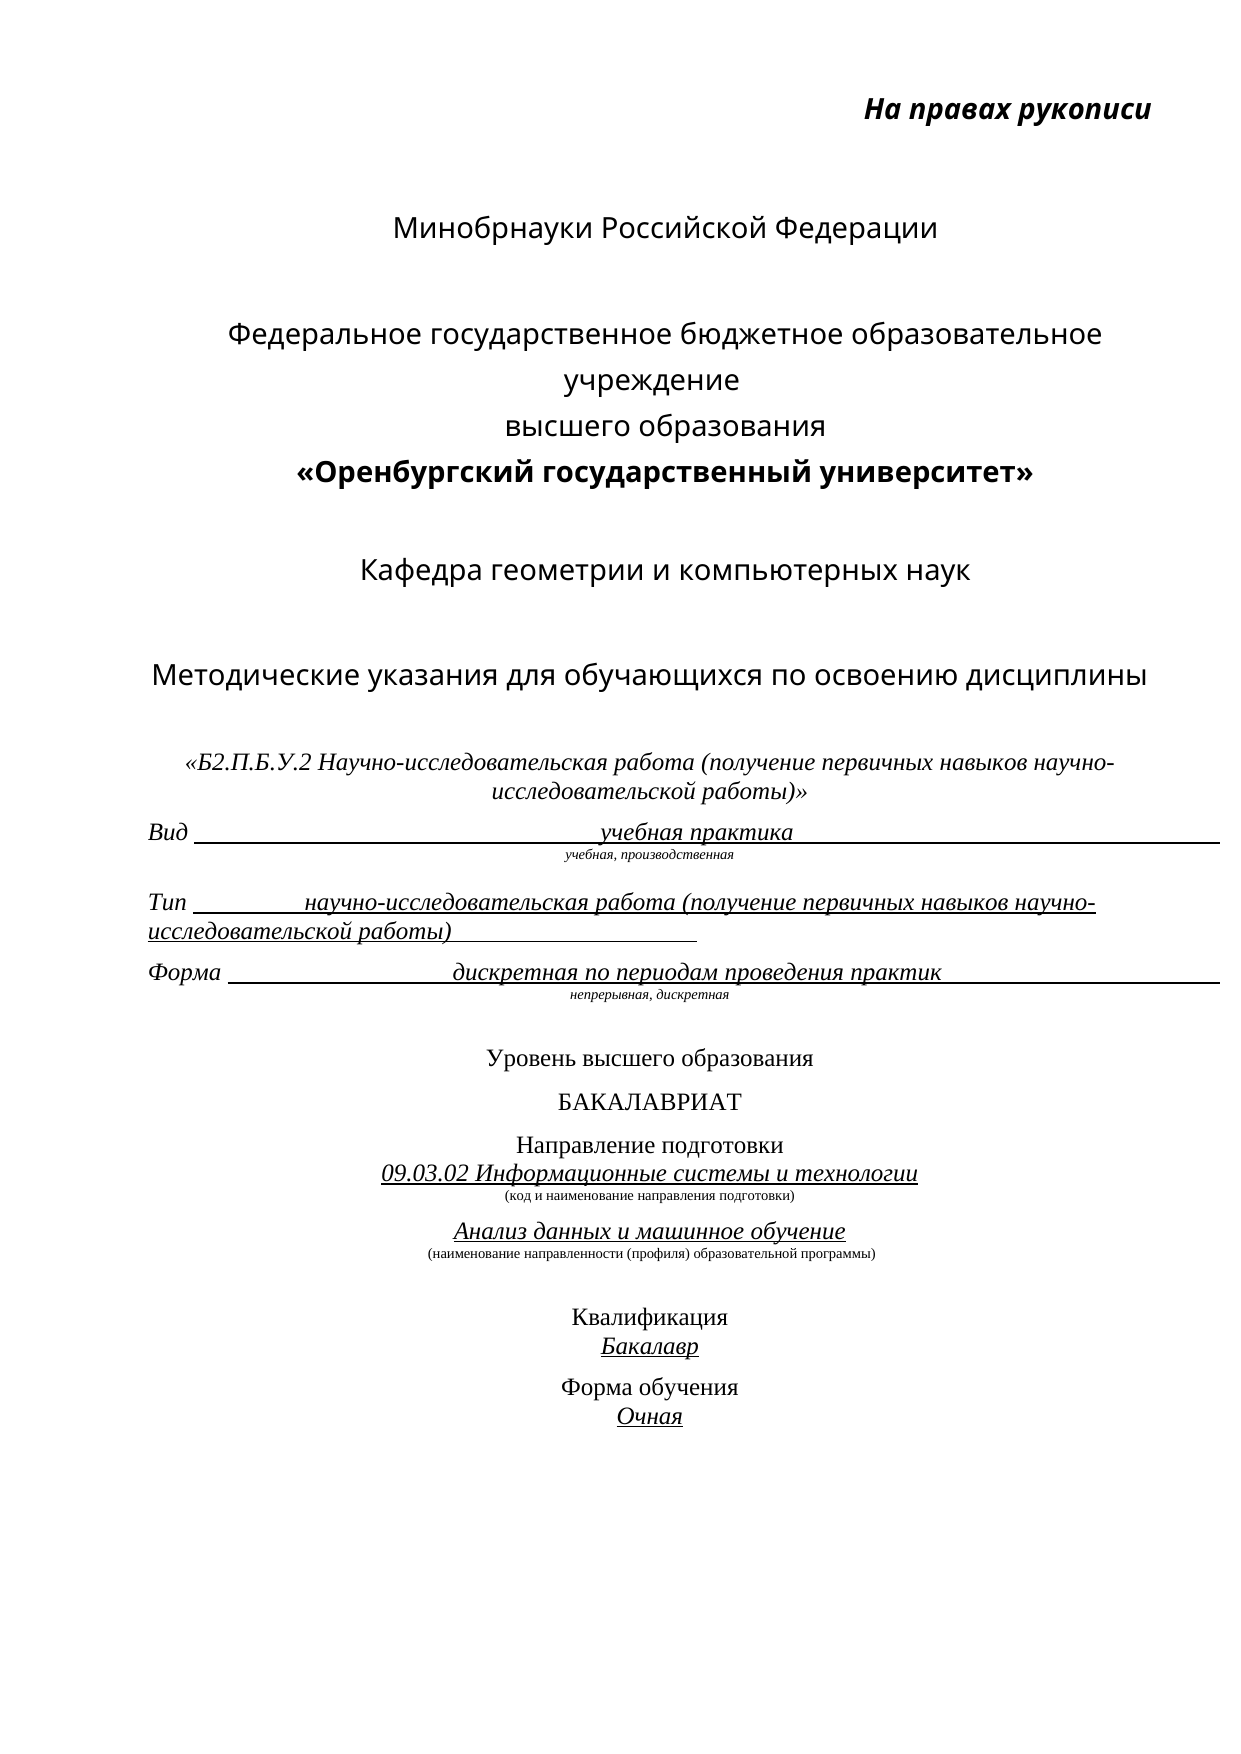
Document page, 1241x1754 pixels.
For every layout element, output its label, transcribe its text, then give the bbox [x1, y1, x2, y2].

text Форма дискретная по периодам проведения практик [148, 957, 1152, 986]
text Уровень высшего образования [148, 1043, 1152, 1072]
text Кафедра геометрии и компьютерных наук [152, 549, 1152, 589]
text Квалификация [148, 1302, 1152, 1331]
text 09.03.02 Информационные системы и технологии [148, 1158, 1152, 1187]
text Федеральное государственное бюджетное образовательное учреждение [152, 313, 1152, 399]
text «Оренбургский государственный университет» [152, 451, 1152, 491]
text Форма обучения [148, 1372, 1152, 1401]
text Тип научно-исследовательская работа (получение первичных навыков научно-исследовательской работы) [148, 887, 1152, 945]
text На правах рукописи [152, 89, 1152, 128]
text Методические указания для обучающихся по освоению дисциплины [148, 654, 1152, 693]
text Анализ данных и машинное обучение [148, 1216, 1152, 1245]
text (наименование направленности (профиля) образовательной программы) [148, 1245, 1152, 1273]
text БАКАЛАВРИАТ [148, 1087, 1152, 1115]
text Бакалавр [148, 1331, 1152, 1360]
text Минобрнауки Российской Федерации [152, 208, 1152, 247]
text «Б2.П.Б.У.2 Научно-исследовательская работа (получение первичных навыков научно-исследовательской работы)» [148, 747, 1152, 805]
text Вид учебная практика [148, 817, 1152, 846]
text высшего образования [152, 405, 1152, 444]
text Очная [148, 1401, 1152, 1430]
text Направление подготовки [148, 1130, 1152, 1158]
text (код и наименование направления подготовки) [148, 1187, 1152, 1216]
text непрерывная, дискретная [148, 986, 1152, 1015]
text учебная, производственная [148, 846, 1152, 875]
